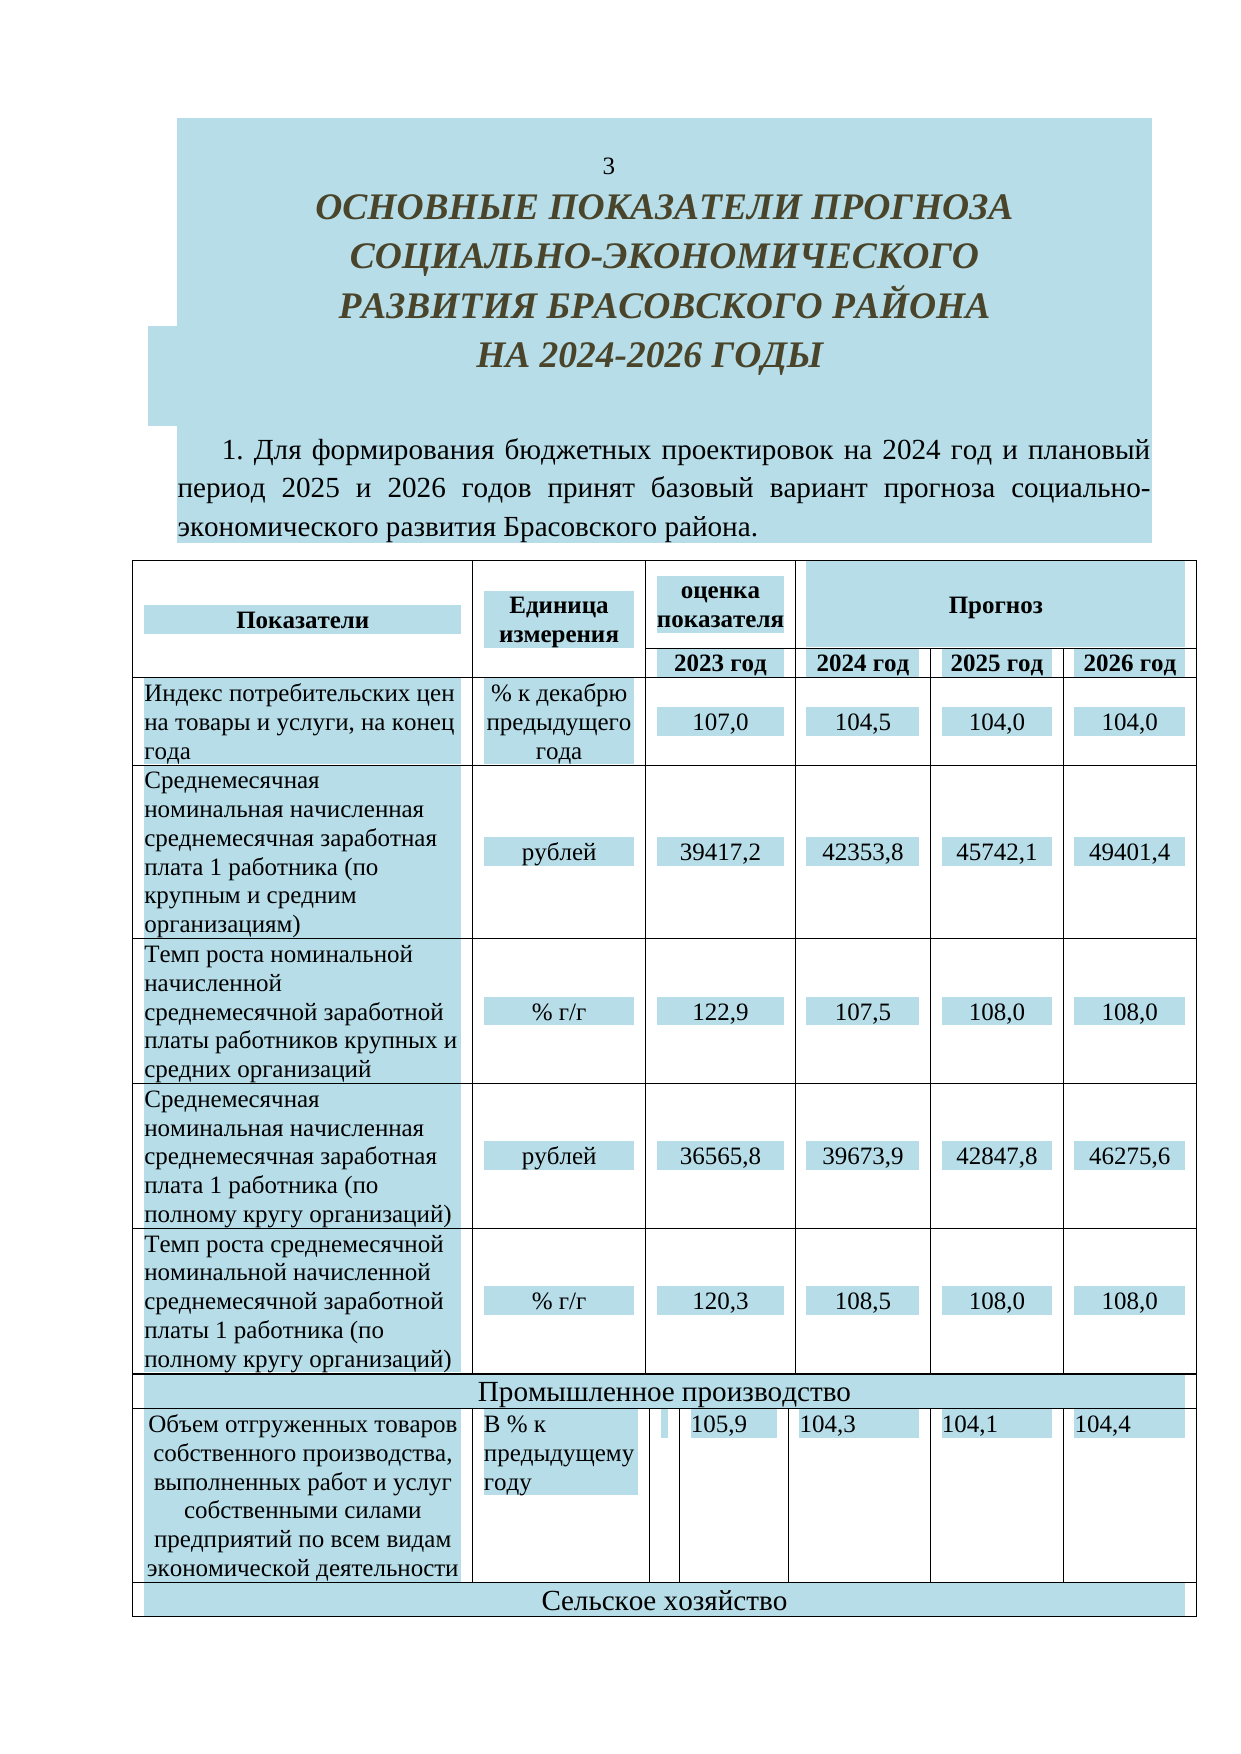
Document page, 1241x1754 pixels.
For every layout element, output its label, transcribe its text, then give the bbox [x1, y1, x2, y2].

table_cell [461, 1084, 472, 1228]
text ОСНОВНЫЕ ПОКАЗАТЕЛИ ПРОГНОЗА [177, 184, 1152, 227]
table_cell 46275,6 [1064, 1084, 1196, 1228]
table_cell 36565,8 [646, 1084, 795, 1228]
table_cell 104,4 [1064, 1409, 1196, 1582]
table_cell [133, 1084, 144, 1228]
table_cell 45742,1 [931, 766, 1063, 938]
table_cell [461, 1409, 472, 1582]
text НА 2024-2026 ГОДЫ [148, 333, 1152, 376]
table_cell % г/г [473, 1229, 645, 1372]
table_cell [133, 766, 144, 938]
table_cell рублей [473, 766, 645, 938]
text 3 [177, 151, 1152, 180]
table_cell 108,0 [1064, 939, 1196, 1083]
table_cell 39417,2 [646, 766, 795, 938]
text 1. Для формирования бюджетных проектировок на 2024 год и плановый период 2025 и 2026 годов принят базовый вариант прогноза социально-экономического развития Брасовского района. [177, 432, 1152, 543]
table_cell рублей [473, 1084, 645, 1228]
text СОЦИАЛЬНО-ЭКОНОМИЧЕСКОГО [177, 234, 1152, 277]
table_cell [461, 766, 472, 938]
table_header Единица измерения [473, 561, 645, 677]
table_cell 108,0 [931, 1229, 1063, 1372]
table_cell 108,5 [796, 1229, 930, 1372]
table_cell 104,5 [796, 678, 930, 764]
table_cell [650, 1409, 679, 1582]
table_cell 107,0 [646, 678, 795, 764]
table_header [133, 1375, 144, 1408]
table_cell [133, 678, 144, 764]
table_header оценка показателя [646, 561, 795, 647]
table_cell 104,0 [1064, 678, 1196, 764]
table_cell 104,3 [789, 1409, 930, 1582]
table_cell 105,9 [680, 1409, 788, 1582]
table_cell 104,1 [931, 1409, 1063, 1582]
table_cell 49401,4 [1064, 766, 1196, 938]
table_cell 108,0 [931, 939, 1063, 1083]
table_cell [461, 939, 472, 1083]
table_cell 107,5 [796, 939, 930, 1083]
table_cell 108,0 [1064, 1229, 1196, 1372]
table_cell 42353,8 [796, 766, 930, 938]
table_cell 120,3 [646, 1229, 795, 1372]
table_cell % г/г [473, 939, 645, 1083]
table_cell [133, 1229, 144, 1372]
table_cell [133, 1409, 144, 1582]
text РАЗВИТИЯ БРАСОВСКОГО РАЙОНА [177, 283, 1152, 326]
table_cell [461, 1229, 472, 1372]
table_header Показатели [133, 561, 472, 677]
table_cell 104,0 [931, 678, 1063, 764]
table_cell 39673,9 [796, 1084, 930, 1228]
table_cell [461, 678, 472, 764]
table_cell 42847,8 [931, 1084, 1063, 1228]
table_cell В % к предыдущему году [473, 1409, 649, 1582]
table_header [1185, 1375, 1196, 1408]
table_cell 122,9 [646, 939, 795, 1083]
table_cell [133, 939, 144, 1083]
